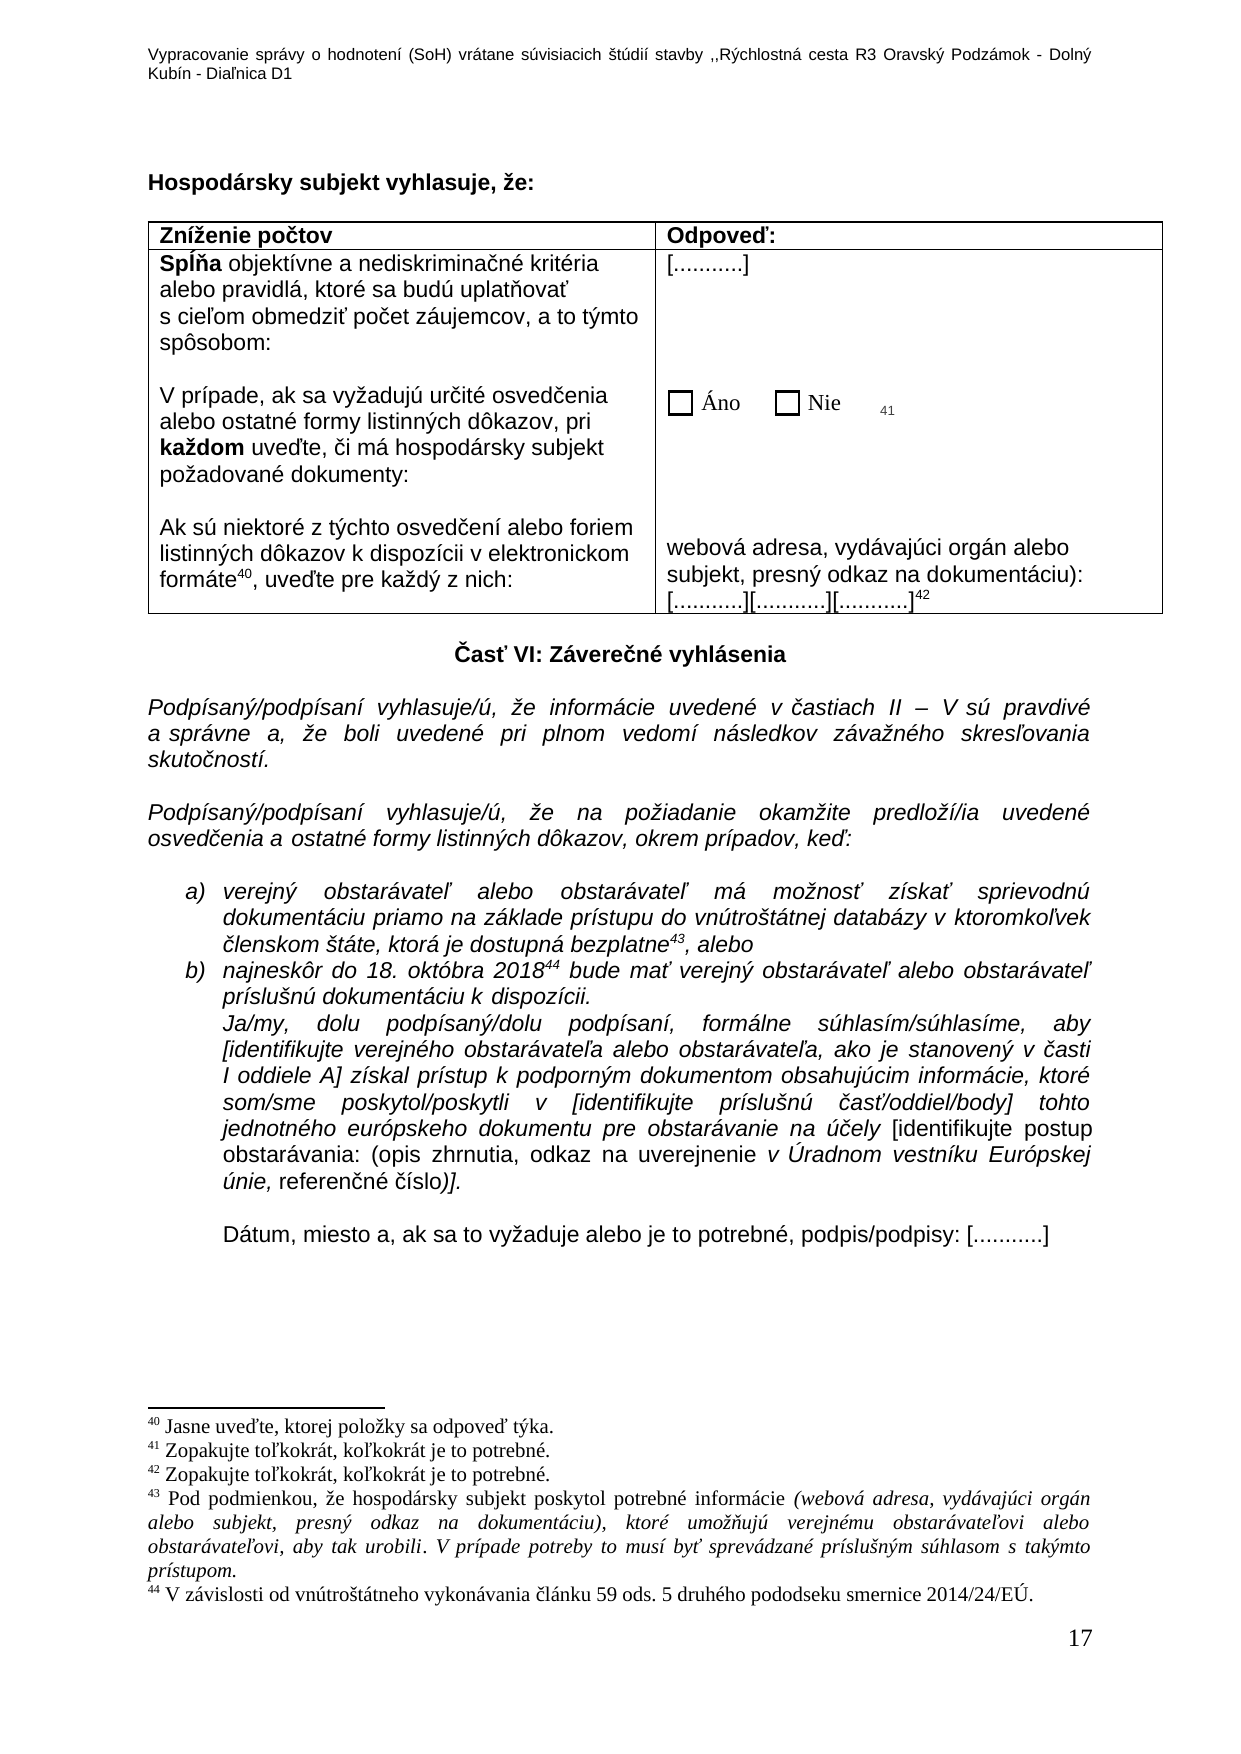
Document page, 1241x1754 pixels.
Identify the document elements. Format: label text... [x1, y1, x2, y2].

text Hospodársky subjekt vyhlasuje, že: [148, 169, 1093, 195]
list Dátum, miesto a, ak sa to vyžaduje alebo je to potrebné, podpis/podpisy: [...........] [223, 1221, 1093, 1247]
text Časť VI: Záverečné vyhlásenia [148, 641, 1093, 667]
list verejný obstarávateľ alebo obstarávateľ má možnosť získať sprievodnú dokumentáciu priamo na základe prístupu do vnútroštátnej databázy v ktoromkoľvek členskom štáte, ktorá je dostupná bezplatne, alebo [185, 878, 1093, 957]
table_cell Spĺňa objektívne a nediskriminačné kritéria alebo pravidlá, ktoré sa budú uplatňovať s cieľom obmedziť počet záujemcov, a to týmto spôsobom: V prípade, ak sa vyžadujú určité osvedčenia alebo ostatné formy listinných dôkazov, pri každom uveďte, či má hospodársky subjekt požadované dokumenty: Ak sú niektoré z týchto osvedčení alebo foriem listinných dôkazov k dispozícii v elektronickom formáte, uveďte pre každý z nich: [149, 250, 655, 613]
list Ja/my, dolu podpísaný/dolu podpísaní, formálne súhlasím/súhlasíme, aby [identifikujte verejného obstarávateľa alebo obstarávateľa, ako je stanovený v časti I oddiele A] získal prístup k podporným dokumentom obsahujúcim informácie, ktoré som/sme poskytol/poskytli v [identifikujte príslušnú časť/oddiel/body] tohto jednotného európskeho dokumentu pre obstarávanie na účely [identifikujte postup obstarávania: (opis zhrnutia, odkaz na uverejnenie v Úradnom vestníku Európskej únie, referenčné číslo)]. [223, 1010, 1093, 1194]
text Podpísaný/podpísaní vyhlasuje/ú, že informácie uvedené v častiach II – V sú pravdivé a správne a, že boli uvedené pri plnom vedomí následkov závažného skresľovania skutočností. [148, 693, 1093, 772]
table_header Zníženie počtov [149, 223, 655, 249]
text Podpísaný/podpísaní vyhlasuje/ú, že na požiadanie okamžite predloží/ia uvedené osvedčenia a ostatné formy listinných dôkazov, okrem prípadov, keď: [148, 799, 1093, 852]
table_header Odpoveď: [656, 223, 1162, 249]
list najneskôr do 18. októbra 2018 bude mať verejný obstarávateľ alebo obstarávateľ príslušnú dokumentáciu k dispozícii. [185, 957, 1093, 1010]
table_cell [...........] webová adresa, vydávajúci orgán alebo subjekt, presný odkaz na dokumentáciu): [...........][...........][...........] [656, 250, 1162, 613]
